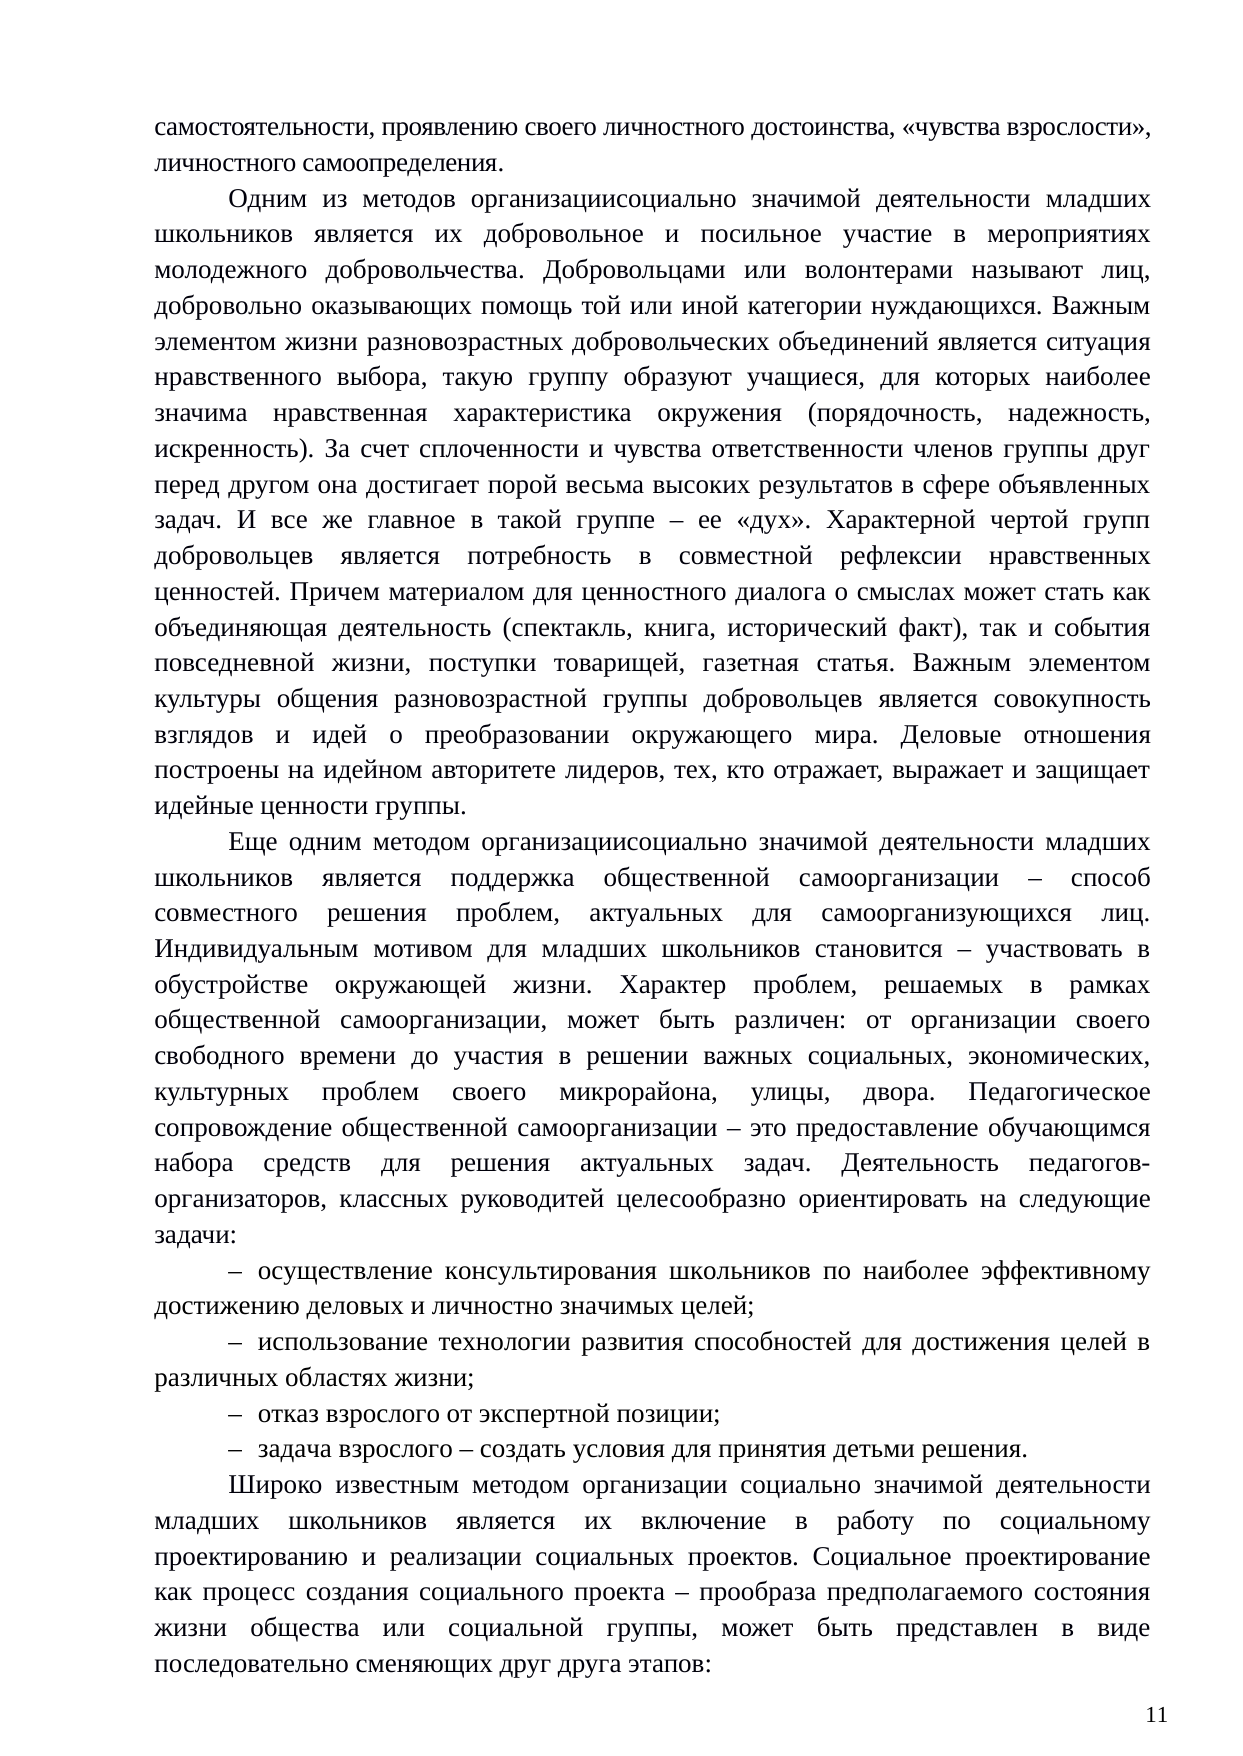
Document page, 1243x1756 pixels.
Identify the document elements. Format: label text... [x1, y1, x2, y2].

text Широко известным методом организации социально значимой деятельности младших школьников является их включение в работу по социальному проектированию и реализации социальных проектов. Социальное проектирование как процесс создания социального проекта – прообраза предполагаемого состояния жизни общества или социальной группы, может быть представлен в виде последовательно сменяющих друг друга этапов: [154, 1468, 1152, 1678]
text Еще одним методом организациисоциально значимой деятельности младших школьников является поддержка общественной самоорганизации – способ совместного решения проблем, актуальных для самоорганизующихся лиц. Индивидуальным мотивом для младших школьников становится – участвовать в обустройстве окружающей жизни. Характер проблем, решаемых в рамках общественной самоорганизации, может быть различен: от организации своего свободного времени до участия в решении важных социальных, экономических, культурных проблем своего микрорайона, улицы, двора. Педагогическое сопровождение общественной самоорганизации – это предоставление обучающимся набора средств для решения актуальных задач. Деятельность педагогов-организаторов, классных руководитей целесообразно ориентировать на следующие задачи: [154, 825, 1152, 1249]
text Одним из методов организациисоциально значимой деятельности младших школьников является их добровольное и посильное участие в мероприятиях молодежного добровольчества. Добровольцами или волонтерами называют лиц, добровольно оказывающих помощь той или иной категории нуждающихся. Важным элементом жизни разновозрастных добровольческих объединений является ситуация нравственного выбора, такую группу образуют учащиеся, для которых наиболее значима нравственная характеристика окружения (порядочность, надежность, искренность). За счет сплоченности и чувства ответственности членов группы друг перед другом она достигает порой весьма высоких результатов в сфере объявленных задач. И все же главное в такой группе – ее «дух». Характерной чертой групп добровольцев является потребность в совместной рефлексии нравственных ценностей. Причем материалом для ценностного диалога о смыслах может стать как объединяющая деятельность (спектакль, книга, исторический факт), так и события повседневной жизни, поступки товарищей, газетная статья. Важным элементом культуры общения разновозрастной группы добровольцев является совокупность взглядов и идей о преобразовании окружающего мира. Деловые отношения построены на идейном авторитете лидеров, тех, кто отражает, выражает и защищает идейные ценности группы. [154, 182, 1152, 820]
list задача взрослого – создать условия для принятия детьми решения. [154, 1432, 1152, 1463]
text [154, 110, 1152, 177]
list отказ взрослого от экспертной позиции; [154, 1397, 1152, 1428]
list использование технологии развития способностей для достижения целей в различных областях жизни; [154, 1325, 1152, 1392]
list осуществление консультирования школьников по наиболее эффективному достижению деловых и личностно значимых целей; [154, 1254, 1152, 1321]
